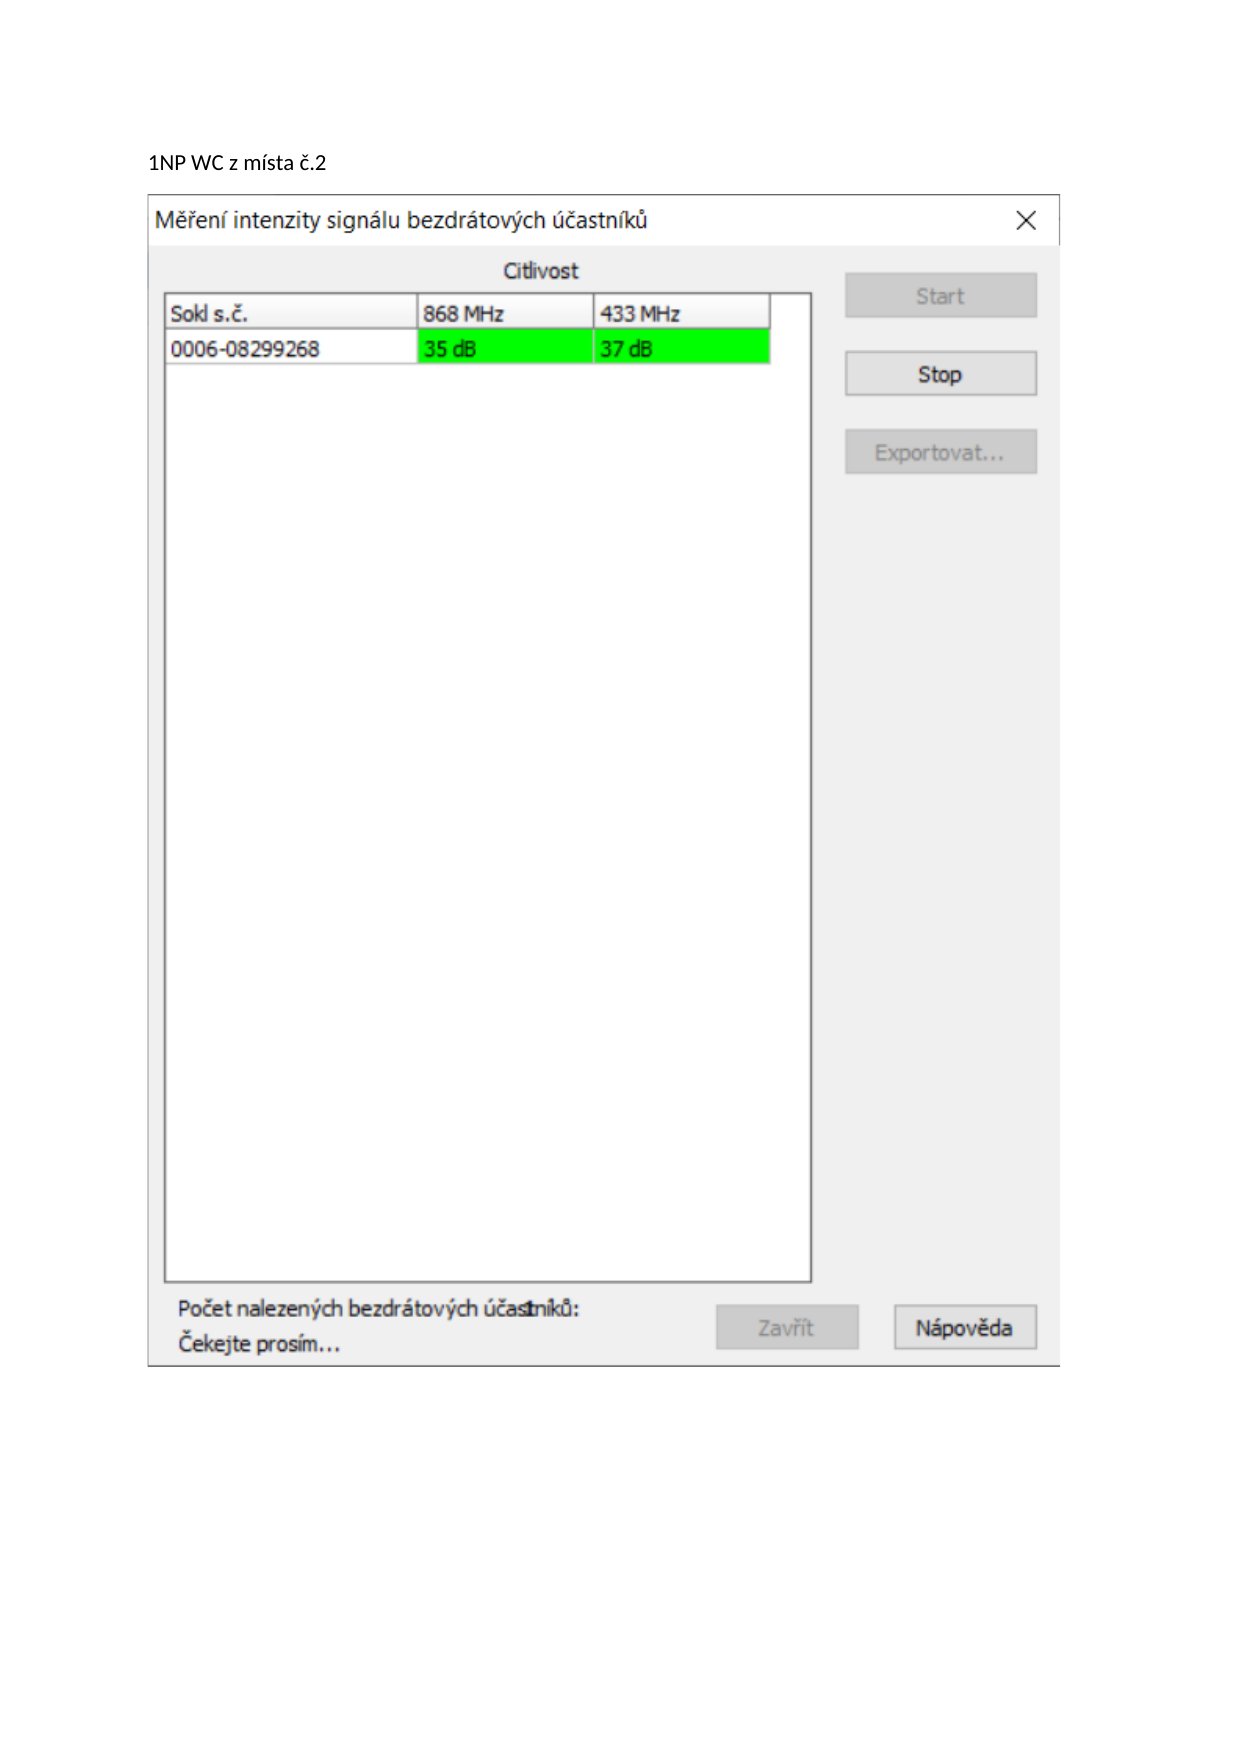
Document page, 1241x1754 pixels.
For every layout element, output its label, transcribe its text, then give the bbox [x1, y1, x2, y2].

picture [147, 194, 1060, 1367]
text 1NP WC z místa č.2 [148, 148, 1093, 176]
